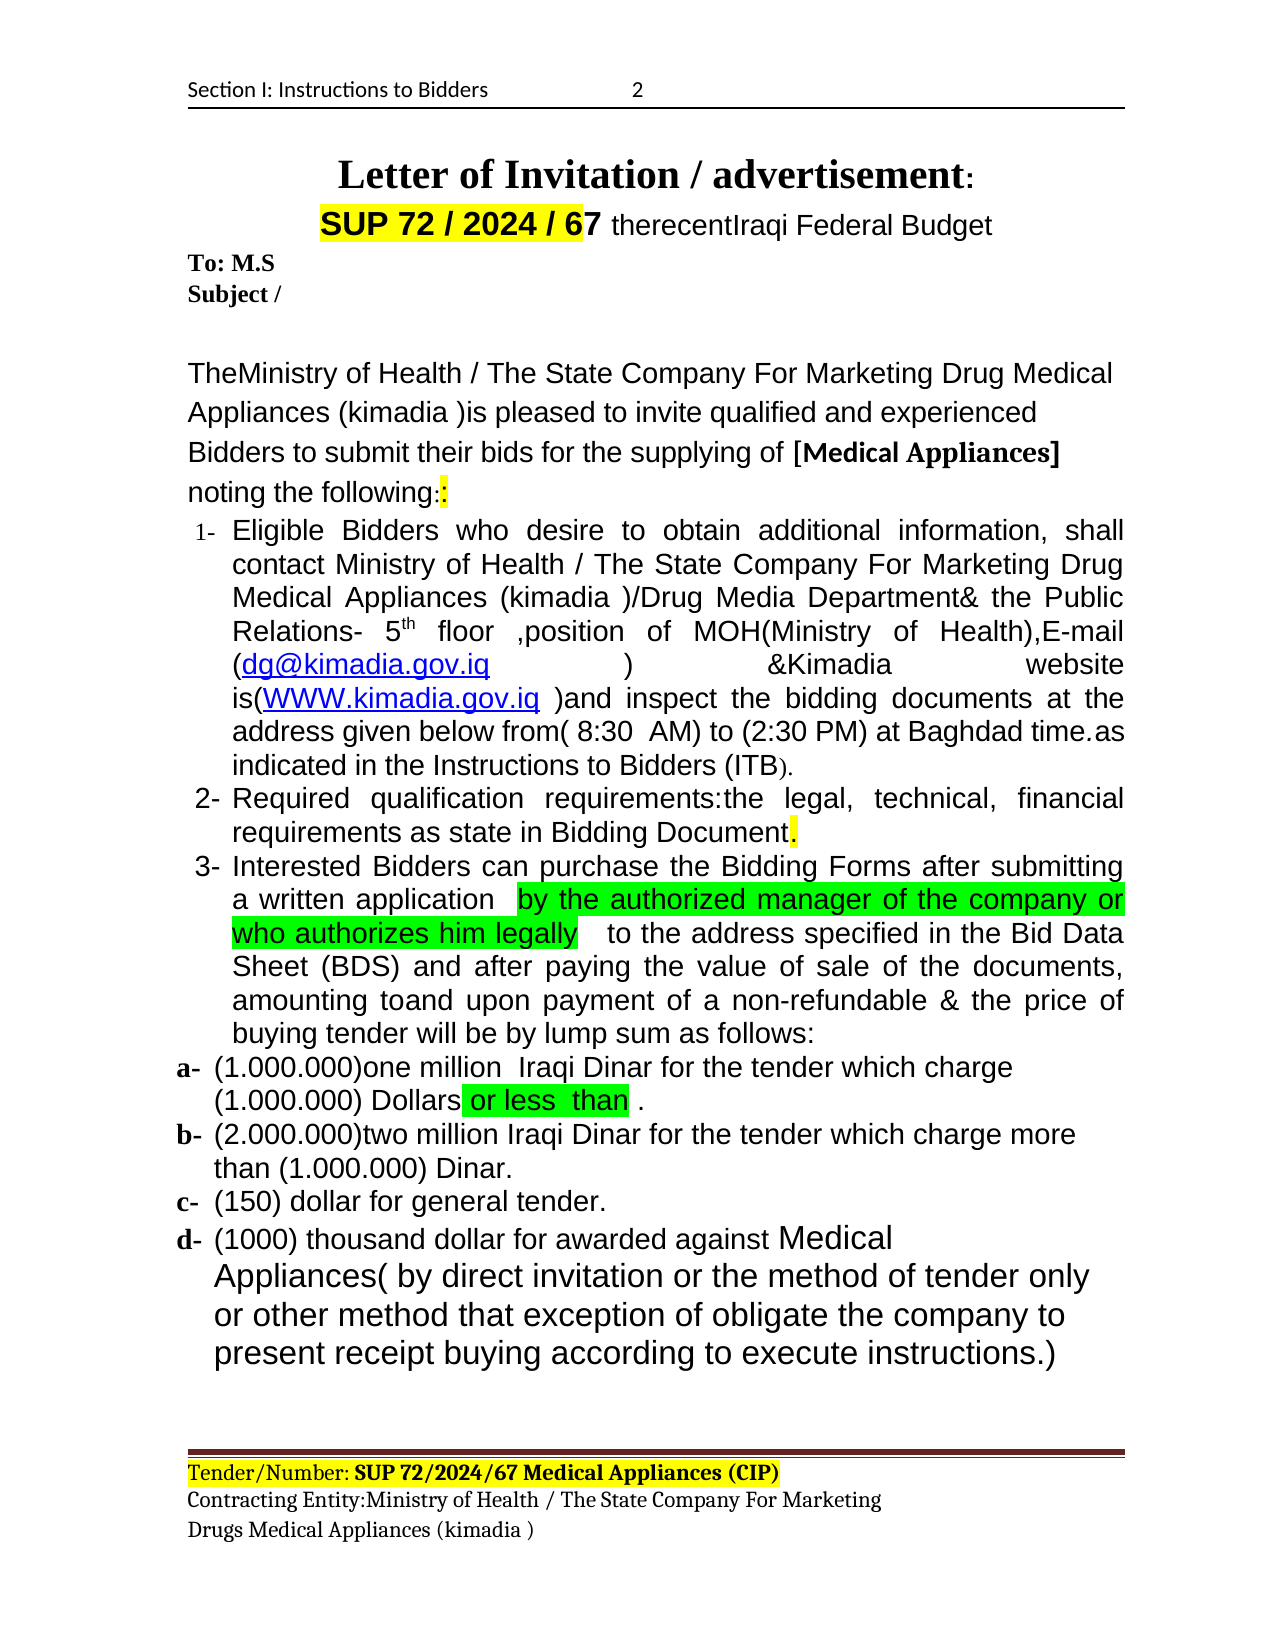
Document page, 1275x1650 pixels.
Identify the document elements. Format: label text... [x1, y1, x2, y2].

list (1.000.000)one million Iraqi Dinar for the tender which charge (1.000.000) Dollars or less than . [176, 1050, 1099, 1117]
list Interested Bidders can purchase the Bidding Forms after submitting a written application by the authorized manager of the company or who authorizes him legally to the address specified in the Bid Data Sheet (BDS) and after paying the value of sale of the documents, amounting toand upon payment of a non-refundable & the price of buying tender will be by lump sum as follows: [194, 848, 1125, 1050]
list (1000) thousand dollar for awarded against Medical Appliances( by direct invitation or the method of tender only or other method that exception of obligate the company to present receipt buying according to execute instructions.) [176, 1218, 1099, 1372]
text TheMinistry of Health / The State Company For Marketing Drug Medical Appliances (kimadia )is pleased to invite qualified and experienced Bidders to submit their bids for the supplying of [Medical Appliances] noting the following:: [187, 357, 1125, 508]
list Subject / [187, 279, 1125, 308]
list Eligible Bidders who desire to obtain additional information, shall contact Ministry of Health / The State Company For Marketing Drug Medical Appliances (kimadia )/Drug Media Department& the Public Relations- 5th floor ,position of MOH(Ministry of Health),E-mail (dg@kimadia.gov.iq ) &Kimadia website is(WWW.kimadia.gov.iq )and inspect the bidding documents at the address given below from( 8:30 AM) to (2:30 PM) at Baghdad time.as indicated in the Instructions to Bidders (ITB). [194, 513, 1125, 781]
text Letter of Invitation / advertisement: SUP 72 / 2024 / 67 therecentIraqi Federal Budget [187, 150, 1125, 242]
list Required qualification requirements:the legal, technical, financial requirements as state in Bidding Document. [194, 781, 1125, 848]
text To: M.S [187, 248, 1125, 277]
list (2.000.000)two million Iraqi Dinar for the tender which charge more than (1.000.000) Dinar. [176, 1117, 1099, 1184]
list (150) dollar for general tender. [176, 1184, 1099, 1218]
